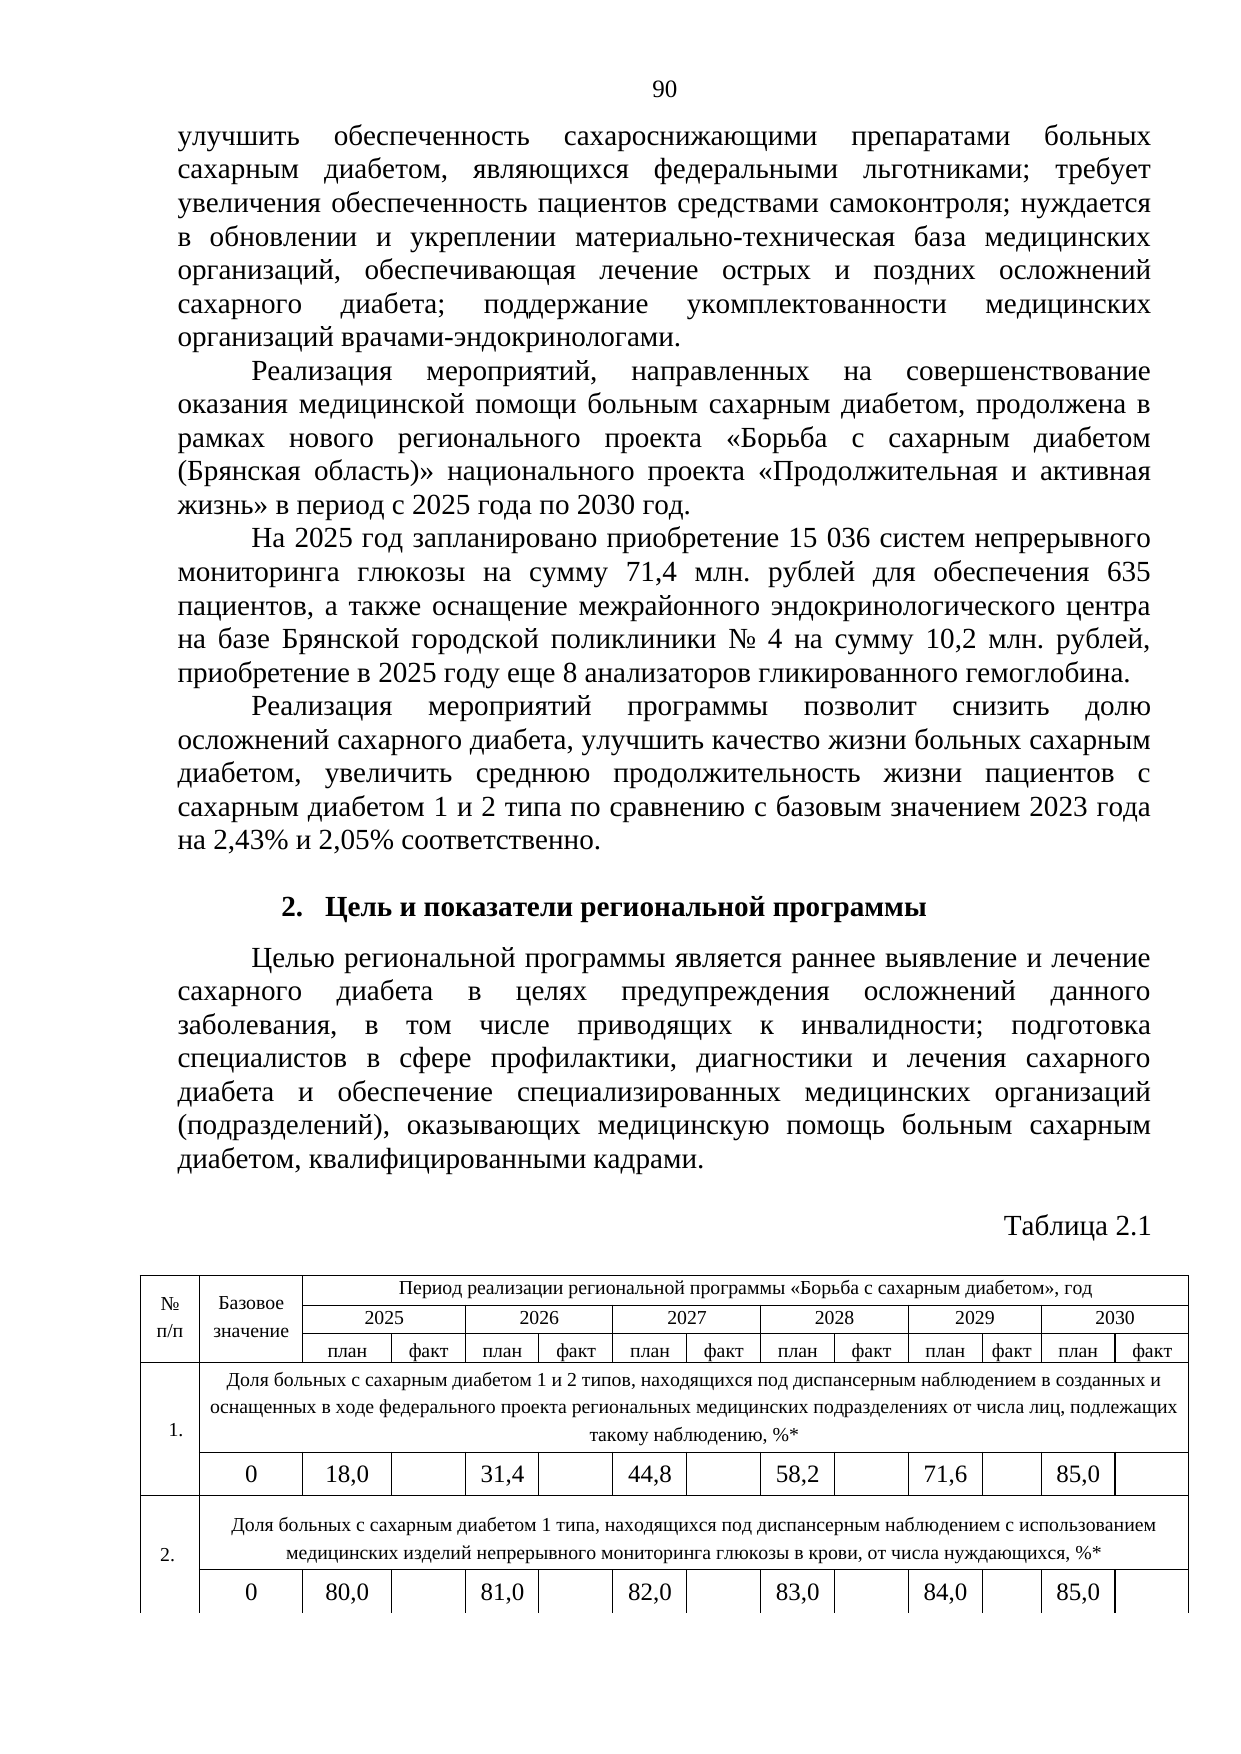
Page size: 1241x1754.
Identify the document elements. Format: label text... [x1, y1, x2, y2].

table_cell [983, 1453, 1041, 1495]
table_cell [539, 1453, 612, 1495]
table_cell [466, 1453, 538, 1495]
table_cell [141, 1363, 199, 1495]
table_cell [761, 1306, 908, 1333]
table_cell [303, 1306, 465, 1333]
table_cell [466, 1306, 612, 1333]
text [177, 118, 1152, 353]
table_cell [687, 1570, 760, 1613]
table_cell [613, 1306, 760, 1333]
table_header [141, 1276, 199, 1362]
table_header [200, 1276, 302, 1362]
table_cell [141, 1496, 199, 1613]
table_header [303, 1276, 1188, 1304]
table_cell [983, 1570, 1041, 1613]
text На 2025 год запланировано приобретение 15 036 систем непрерывного мониторинга глюкозы на сумму 71,4 млн. рублей для обеспечения 635 пациентов, а также оснащение межрайонного эндокринологического центра на базе Брянской городской поликлиники № 4 на сумму 10,2 млн. рублей, приобретение в 2025 году еще 8 анализаторов гликированного гемоглобина. [177, 521, 1152, 688]
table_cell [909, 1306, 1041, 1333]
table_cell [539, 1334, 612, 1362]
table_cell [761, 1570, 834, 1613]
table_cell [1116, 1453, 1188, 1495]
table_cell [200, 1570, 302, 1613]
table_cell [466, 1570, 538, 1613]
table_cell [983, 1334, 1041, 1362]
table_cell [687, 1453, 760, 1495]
text Реализация мероприятий программы позволит снизить долю осложнений сахарного диабета, улучшить качество жизни больных сахарным диабетом, увеличить среднюю продолжительность жизни пациентов с сахарным диабетом 1 и 2 типа по сравнению с базовым значением 2023 года на 2,43% и 2,05% соответственно. [177, 688, 1152, 856]
text Целью региональной программы является раннее выявление и лечение сахарного диабета в целях предупреждения осложнений данного заболевания, в том числе приводящих к инвалидности; подготовка специалистов в сфере профилактики, диагностики и лечения сахарного диабета и обеспечение специализированных медицинских организаций (подразделений), оказывающих медицинскую помощь больным сахарным диабетом, квалифицированными кадрами. [177, 940, 1152, 1174]
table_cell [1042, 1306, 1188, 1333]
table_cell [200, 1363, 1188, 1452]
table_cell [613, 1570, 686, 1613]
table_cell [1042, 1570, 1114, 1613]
list Цель и показатели региональной программы [252, 889, 1152, 923]
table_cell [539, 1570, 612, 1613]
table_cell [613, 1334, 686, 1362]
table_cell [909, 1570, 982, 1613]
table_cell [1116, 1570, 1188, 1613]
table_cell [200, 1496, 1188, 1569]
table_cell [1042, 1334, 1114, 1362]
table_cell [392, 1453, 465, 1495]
text Таблица 2.1 [177, 1208, 1152, 1242]
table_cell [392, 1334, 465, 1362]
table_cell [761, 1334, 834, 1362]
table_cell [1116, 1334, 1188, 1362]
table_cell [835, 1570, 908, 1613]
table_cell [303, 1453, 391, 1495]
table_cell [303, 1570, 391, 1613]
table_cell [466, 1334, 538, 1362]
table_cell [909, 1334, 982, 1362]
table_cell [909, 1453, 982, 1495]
text Реализация мероприятий, направленных на совершенствование оказания медицинской помощи больным сахарным диабетом, продолжена в рамках нового регионального проекта «Борьба с сахарным диабетом (Брянская область)» национального проекта «Продолжительная и активная жизнь» в период с 2025 года по 2030 год. [177, 353, 1152, 521]
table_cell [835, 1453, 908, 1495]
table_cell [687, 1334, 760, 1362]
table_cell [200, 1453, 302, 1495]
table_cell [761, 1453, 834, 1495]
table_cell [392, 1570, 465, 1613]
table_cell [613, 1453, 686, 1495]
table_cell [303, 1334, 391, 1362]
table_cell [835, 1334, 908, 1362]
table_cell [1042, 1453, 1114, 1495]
